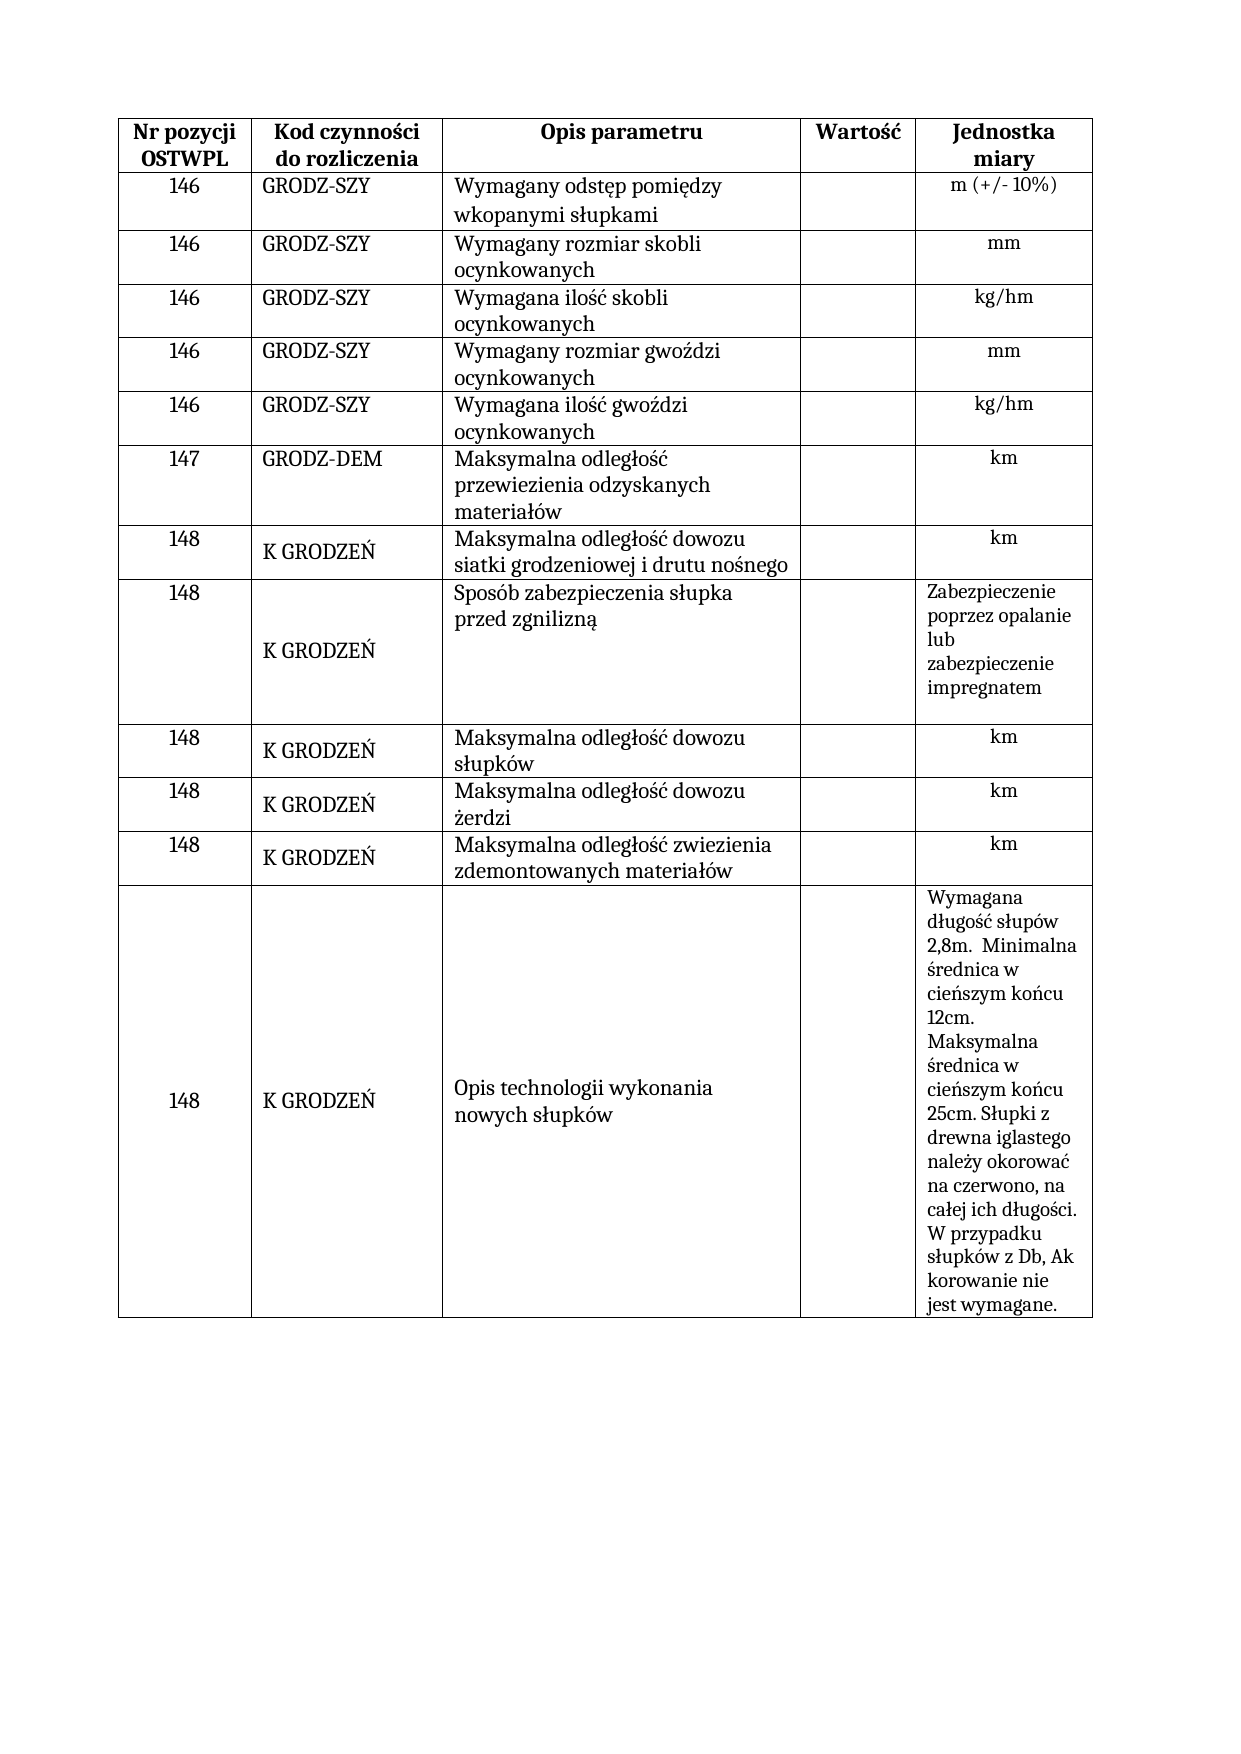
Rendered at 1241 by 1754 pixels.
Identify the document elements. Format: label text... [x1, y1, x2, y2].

table_cell [801, 231, 915, 283]
table_cell 148 [119, 526, 251, 579]
table_cell [801, 886, 915, 1317]
table_cell GRODZ-SZY [252, 392, 442, 445]
table_cell K GRODZEŃ [252, 580, 442, 723]
table_cell K GRODZEŃ [252, 886, 442, 1317]
table_cell km [916, 778, 1092, 831]
table_cell 146 [119, 173, 251, 230]
table_cell 148 [119, 778, 251, 831]
table_cell 147 [119, 446, 251, 525]
table_cell kg/hm [916, 392, 1092, 445]
table_cell 146 [119, 231, 251, 283]
table_cell [801, 338, 915, 391]
table_header Opis parametru [443, 119, 800, 172]
table_cell mm [916, 231, 1092, 283]
table_cell 146 [119, 338, 251, 391]
table_cell Wymagana długość słupów 2,8m. Minimalna średnica w cieńszym końcu 12cm. Maksymalna średnica w cieńszym końcu 25cm. Słupki z drewna iglastego należy okorować na czerwono, na całej ich długości. W przypadku słupków z Db, Ak korowanie nie jest wymagane. [916, 886, 1092, 1317]
table_cell Opis technologii wykonania nowych słupków [443, 886, 800, 1317]
table_cell GRODZ-SZY [252, 285, 442, 337]
table_cell 146 [119, 285, 251, 337]
table_cell K GRODZEŃ [252, 832, 442, 885]
table_cell km [916, 446, 1092, 525]
table_cell Wymagana ilość gwoździ ocynkowanych [443, 392, 800, 445]
table_cell K GRODZEŃ [252, 526, 442, 579]
table_cell Wymagana ilość skobli ocynkowanych [443, 285, 800, 337]
table_cell Maksymalna odległość zwiezienia zdemontowanych materiałów [443, 832, 800, 885]
table_header Nr pozycji OSTWPL [119, 119, 251, 172]
table_cell K GRODZEŃ [252, 778, 442, 831]
table_cell Sposób zabezpieczenia słupka przed zgnilizną [443, 580, 800, 723]
table_cell GRODZ-SZY [252, 173, 442, 230]
table_cell Zabezpieczenie poprzez opalanie lub zabezpieczenie impregnatem [916, 580, 1092, 723]
table_cell 148 [119, 886, 251, 1317]
table_cell GRODZ-SZY [252, 231, 442, 283]
table_cell 146 [119, 392, 251, 445]
table_cell mm [916, 338, 1092, 391]
table_cell GRODZ-SZY [252, 338, 442, 391]
table_cell [801, 392, 915, 445]
table_cell [801, 832, 915, 885]
table_cell [801, 778, 915, 831]
table_cell [801, 173, 915, 230]
table_cell Maksymalna odległość dowozu żerdzi [443, 778, 800, 831]
table_header Wartość [801, 119, 915, 172]
table_header Jednostka miary [916, 119, 1092, 172]
table_cell [801, 285, 915, 337]
table_cell [801, 580, 915, 723]
table_cell Maksymalna odległość przewiezienia odzyskanych materiałów [443, 446, 800, 525]
table_cell [801, 446, 915, 525]
table_header Kod czynności do rozliczenia [252, 119, 442, 172]
table_cell [801, 526, 915, 579]
table_cell m (+/- 10%) [916, 173, 1092, 230]
table_cell Maksymalna odległość dowozu słupków [443, 725, 800, 777]
table_cell km [916, 832, 1092, 885]
table_cell GRODZ-DEM [252, 446, 442, 525]
table_cell 148 [119, 832, 251, 885]
table_cell Maksymalna odległość dowozu siatki grodzeniowej i drutu nośnego [443, 526, 800, 579]
table_cell [801, 725, 915, 777]
table_cell Wymagany rozmiar skobli ocynkowanych [443, 231, 800, 283]
table_cell Wymagany rozmiar gwoździ ocynkowanych [443, 338, 800, 391]
table_cell km [916, 526, 1092, 579]
table_cell 148 [119, 725, 251, 777]
table_cell km [916, 725, 1092, 777]
table_cell Wymagany odstęp pomiędzy wkopanymi słupkami [443, 173, 800, 230]
table_cell K GRODZEŃ [252, 725, 442, 777]
table_cell 148 [119, 580, 251, 723]
table_cell kg/hm [916, 285, 1092, 337]
